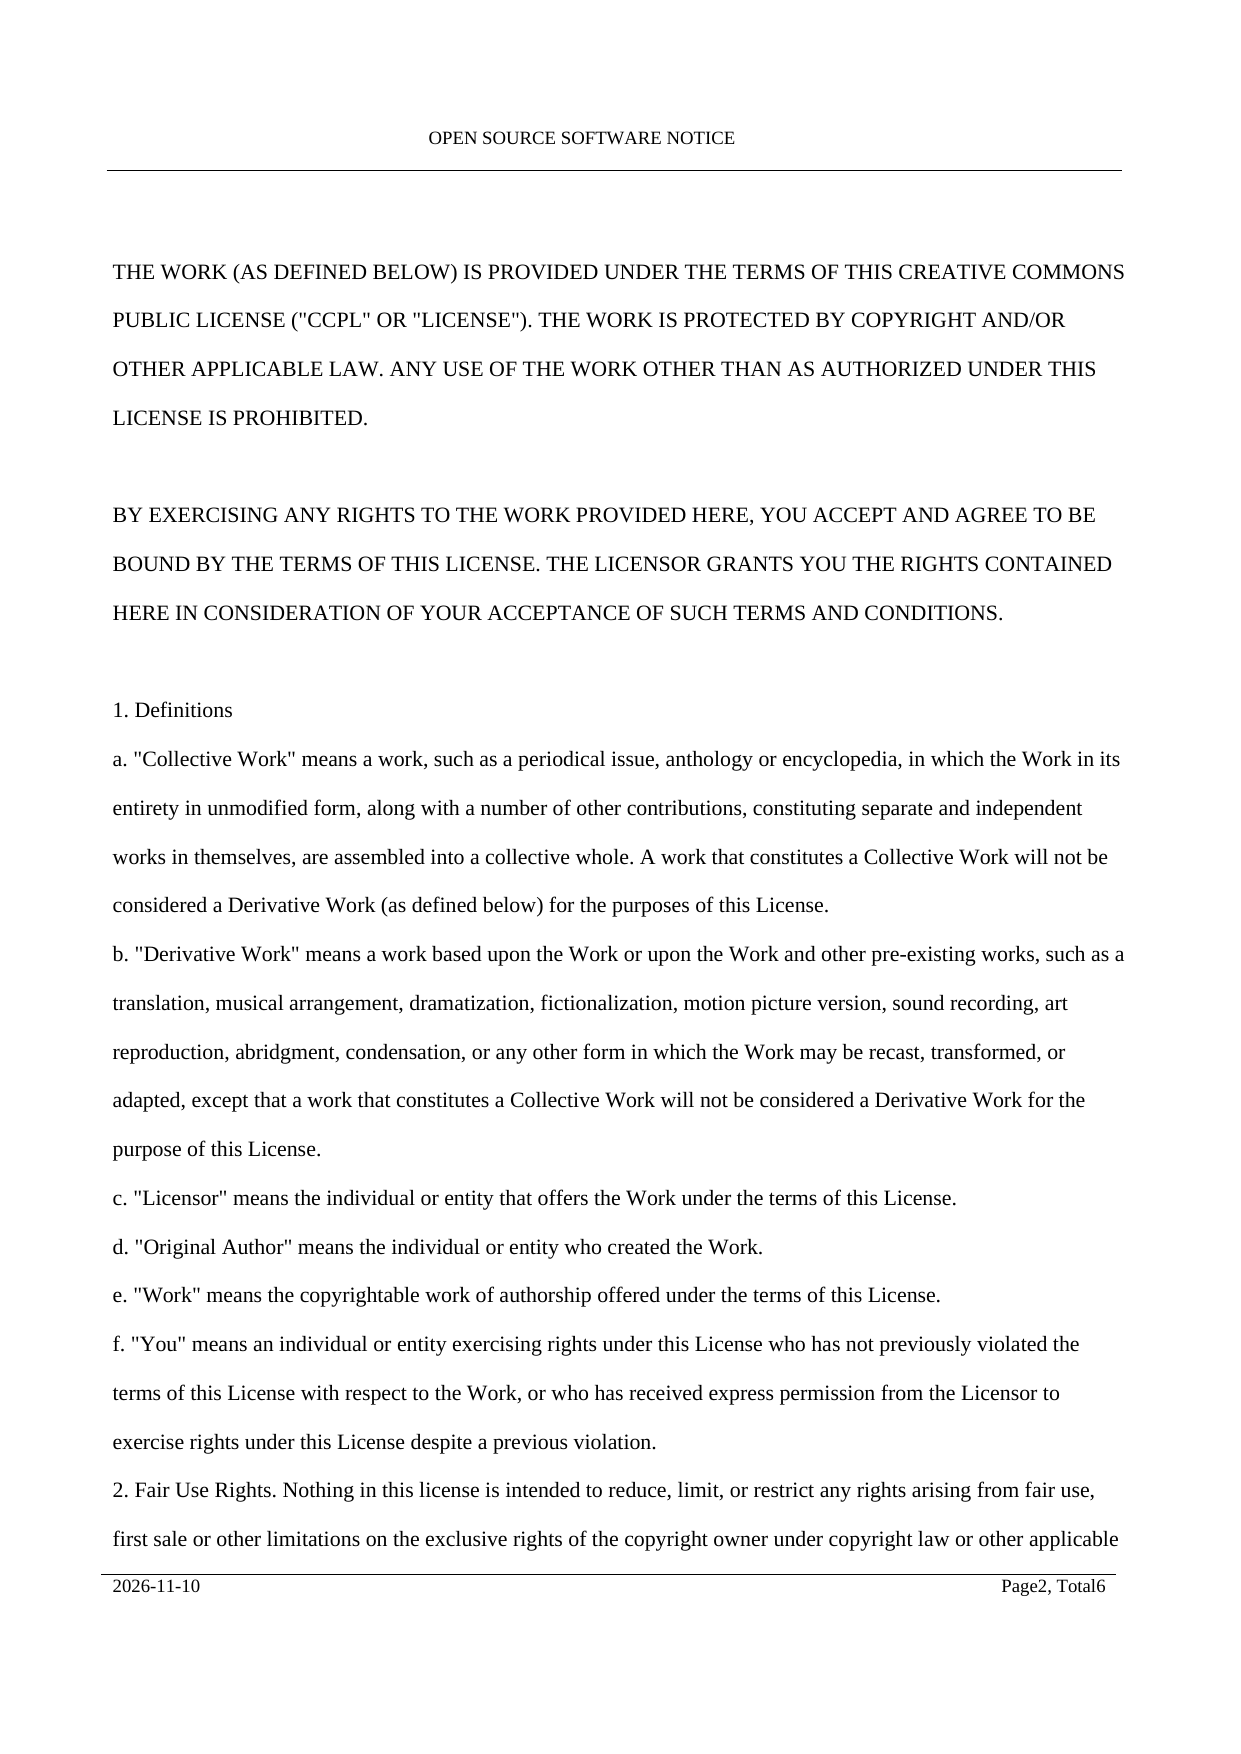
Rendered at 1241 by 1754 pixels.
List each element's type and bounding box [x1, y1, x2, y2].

text [112, 206, 1128, 1555]
